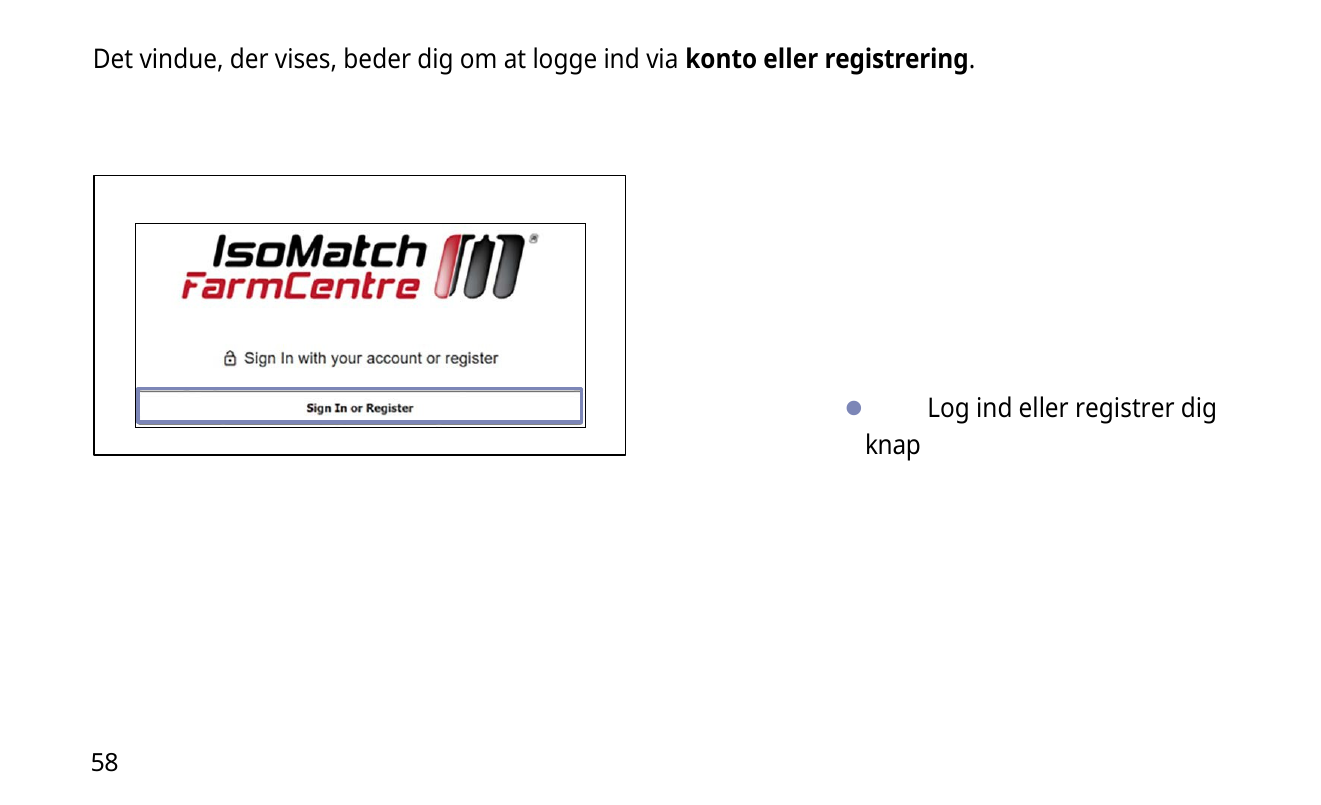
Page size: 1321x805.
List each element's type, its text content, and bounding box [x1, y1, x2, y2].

picture [136, 224, 585, 427]
list Log ind eller registrer dig knap [844, 388, 1258, 462]
text Det vindue, der vises, beder dig om at logge ind via konto eller registrering. [93, 39, 1258, 76]
picture [140, 390, 580, 420]
